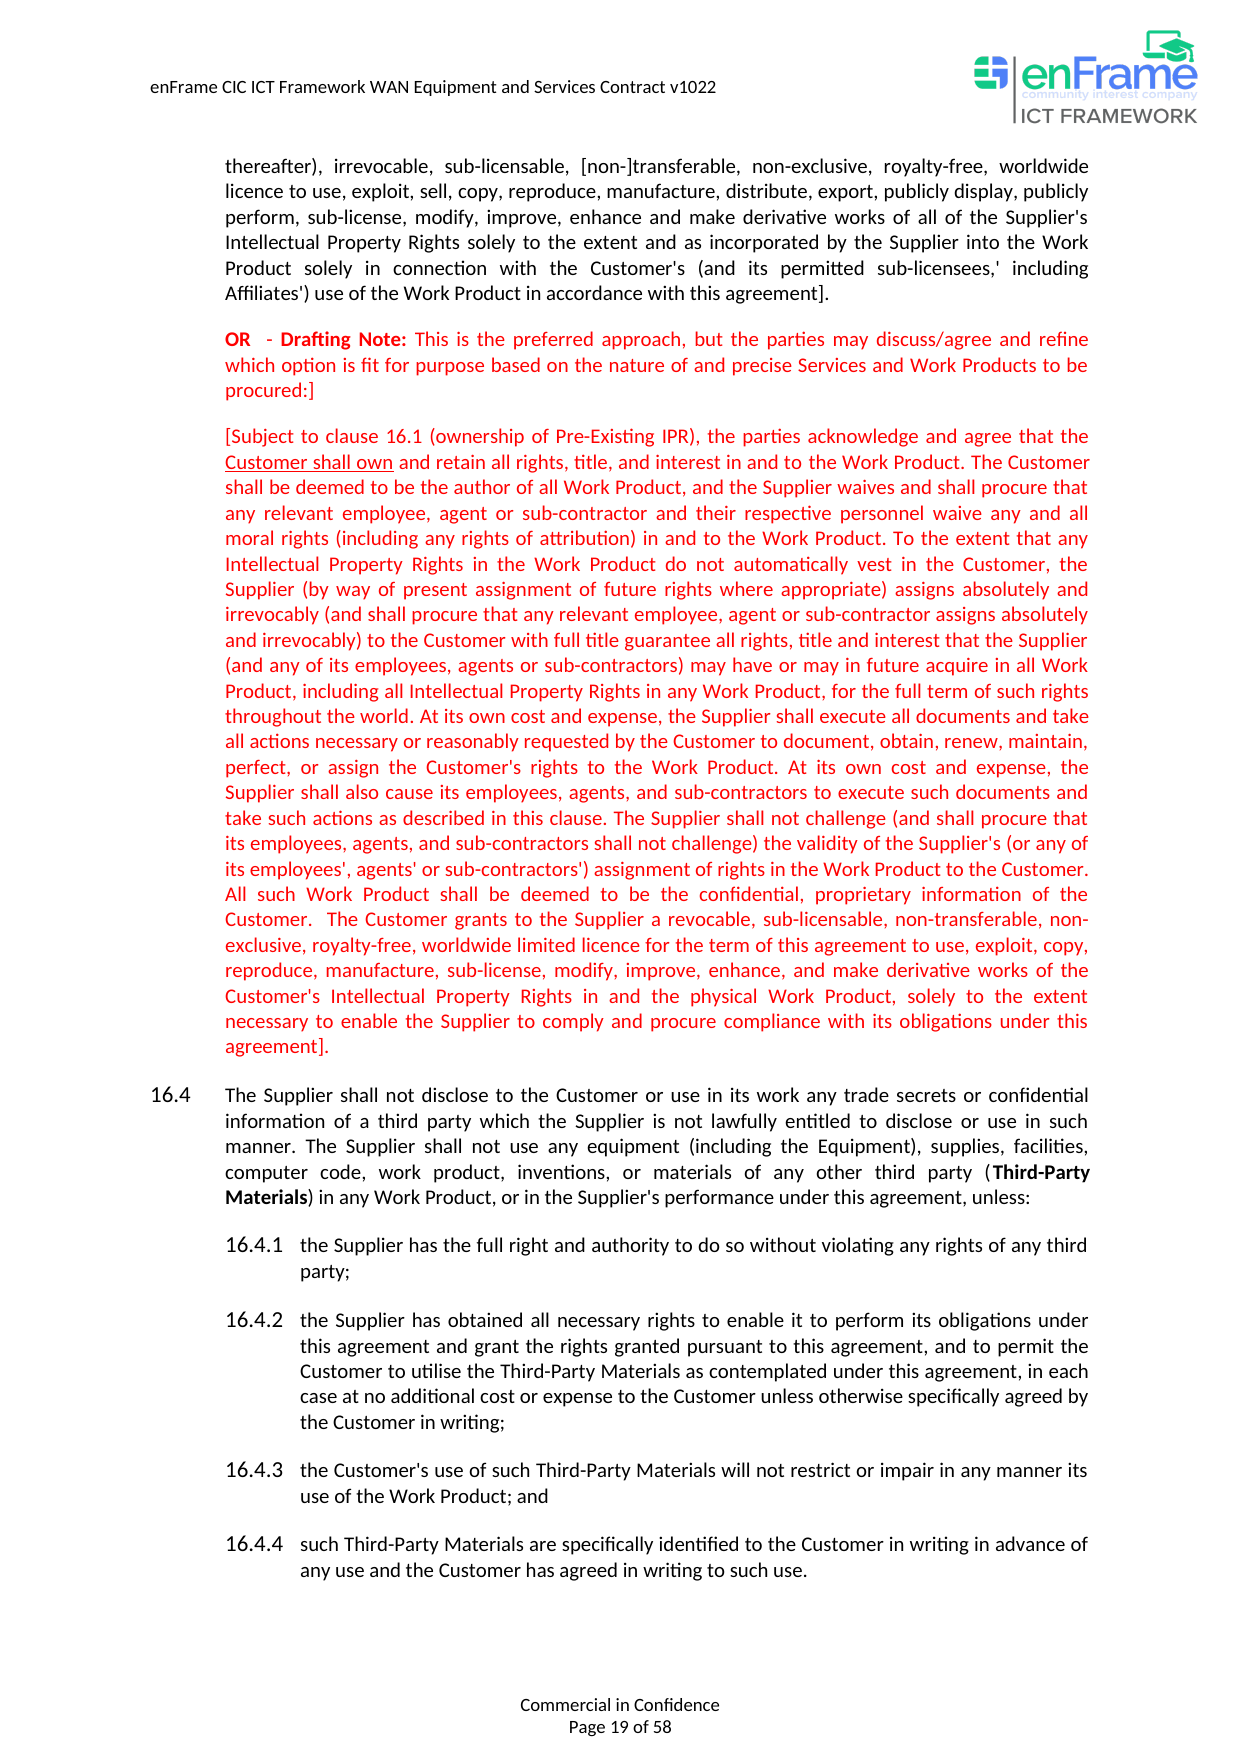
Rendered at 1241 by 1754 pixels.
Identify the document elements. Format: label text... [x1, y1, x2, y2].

list [Subject to clause 16.1 (ownership of Pre-Existing IPR), the parties acknowledge and agree that the Customer shall own and retain all rights, title, and interest in and to the Work Product. The Customer shall be deemed to be the author of all Work Product, and the Supplier waives and shall procure that any relevant employee, agent or sub-contractor and their respective personnel waive any and all moral rights (including any rights of attribution) in and to the Work Product. To the extent that any Intellectual Property Rights in the Work Product do not automatically vest in the Customer, the Supplier (by way of present assignment of future rights where appropriate) assigns absolutely and irrevocably (and shall procure that any relevant employee, agent or sub-contractor assigns absolutely and irrevocably) to the Customer with full title guarantee all rights, title and interest that the Supplier (and any of its employees, agents or sub-contractors) may have or may in future acquire in all Work Product, including all Intellectual Property Rights in any Work Product, for the full term of such rights throughout the world. At its own cost and expense, the Supplier shall execute all documents and take all actions necessary or reasonably requested by the Customer to document, obtain, renew, maintain, perfect, or assign the Customer's rights to the Work Product. At its own cost and expense, the Supplier shall also cause its employees, agents, and sub-contractors to execute such documents and take such actions as described in this clause. The Supplier shall not challenge (and shall procure that its employees, agents, and sub-contractors shall not challenge) the validity of the Supplier's (or any of its employees', agents' or sub-contractors') assignment of rights in the Work Product to the Customer. All such Work Product shall be deemed to be the confidential, proprietary information of the Customer. The Customer grants to the Supplier a revocable, sub-licensable, non-transferable, non-exclusive, royalty-free, worldwide limited licence for the term of this agreement to use, exploit, copy, reproduce, manufacture, sub-license, modify, improve, enhance, and make derivative works of the Customer's Intellectual Property Rights in and the physical Work Product, solely to the extent necessary to enable the Supplier to comply and procure compliance with its obligations under this agreement]. [225, 424, 1090, 1059]
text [150, 153, 1090, 306]
text such Third-Party Materials are specifically identified to the Customer in writing in advance of any use and the Customer has agreed in writing to such use. [225, 1529, 1090, 1583]
text The Supplier shall not disclose to the Customer or use in its work any trade secrets or confidential information of a third party which the Supplier is not lawfully entitled to disclose or use in such manner. The Supplier shall not use any equipment (including the Equipment), supplies, facilities, computer code, work product, inventions, or materials of any other third party (Third-Party Materials) in any Work Product, or in the Supplier's performance under this agreement, unless: [150, 1080, 1090, 1210]
text the Supplier has the full right and authority to do so without violating any rights of any third party; [225, 1231, 1090, 1284]
list OR - Drafting Note: This is the preferred approach, but the parties may discuss/agree and refine which option is fit for purpose based on the nature of and precise Services and Work Products to be procured:] [225, 327, 1090, 403]
text the Supplier has obtained all necessary rights to enable it to perform its obligations under this agreement and grant the rights granted pursuant to this agreement, and to permit the Customer to utilise the Third-Party Materials as contemplated under this agreement, in each case at no additional cost or expense to the Customer unless otherwise specifically agreed by the Customer in writing; [225, 1305, 1090, 1434]
text the Customer's use of such Third-Party Materials will not restrict or impair in any manner its use of the Work Product; and [225, 1455, 1090, 1509]
picture [959, 15, 1213, 137]
